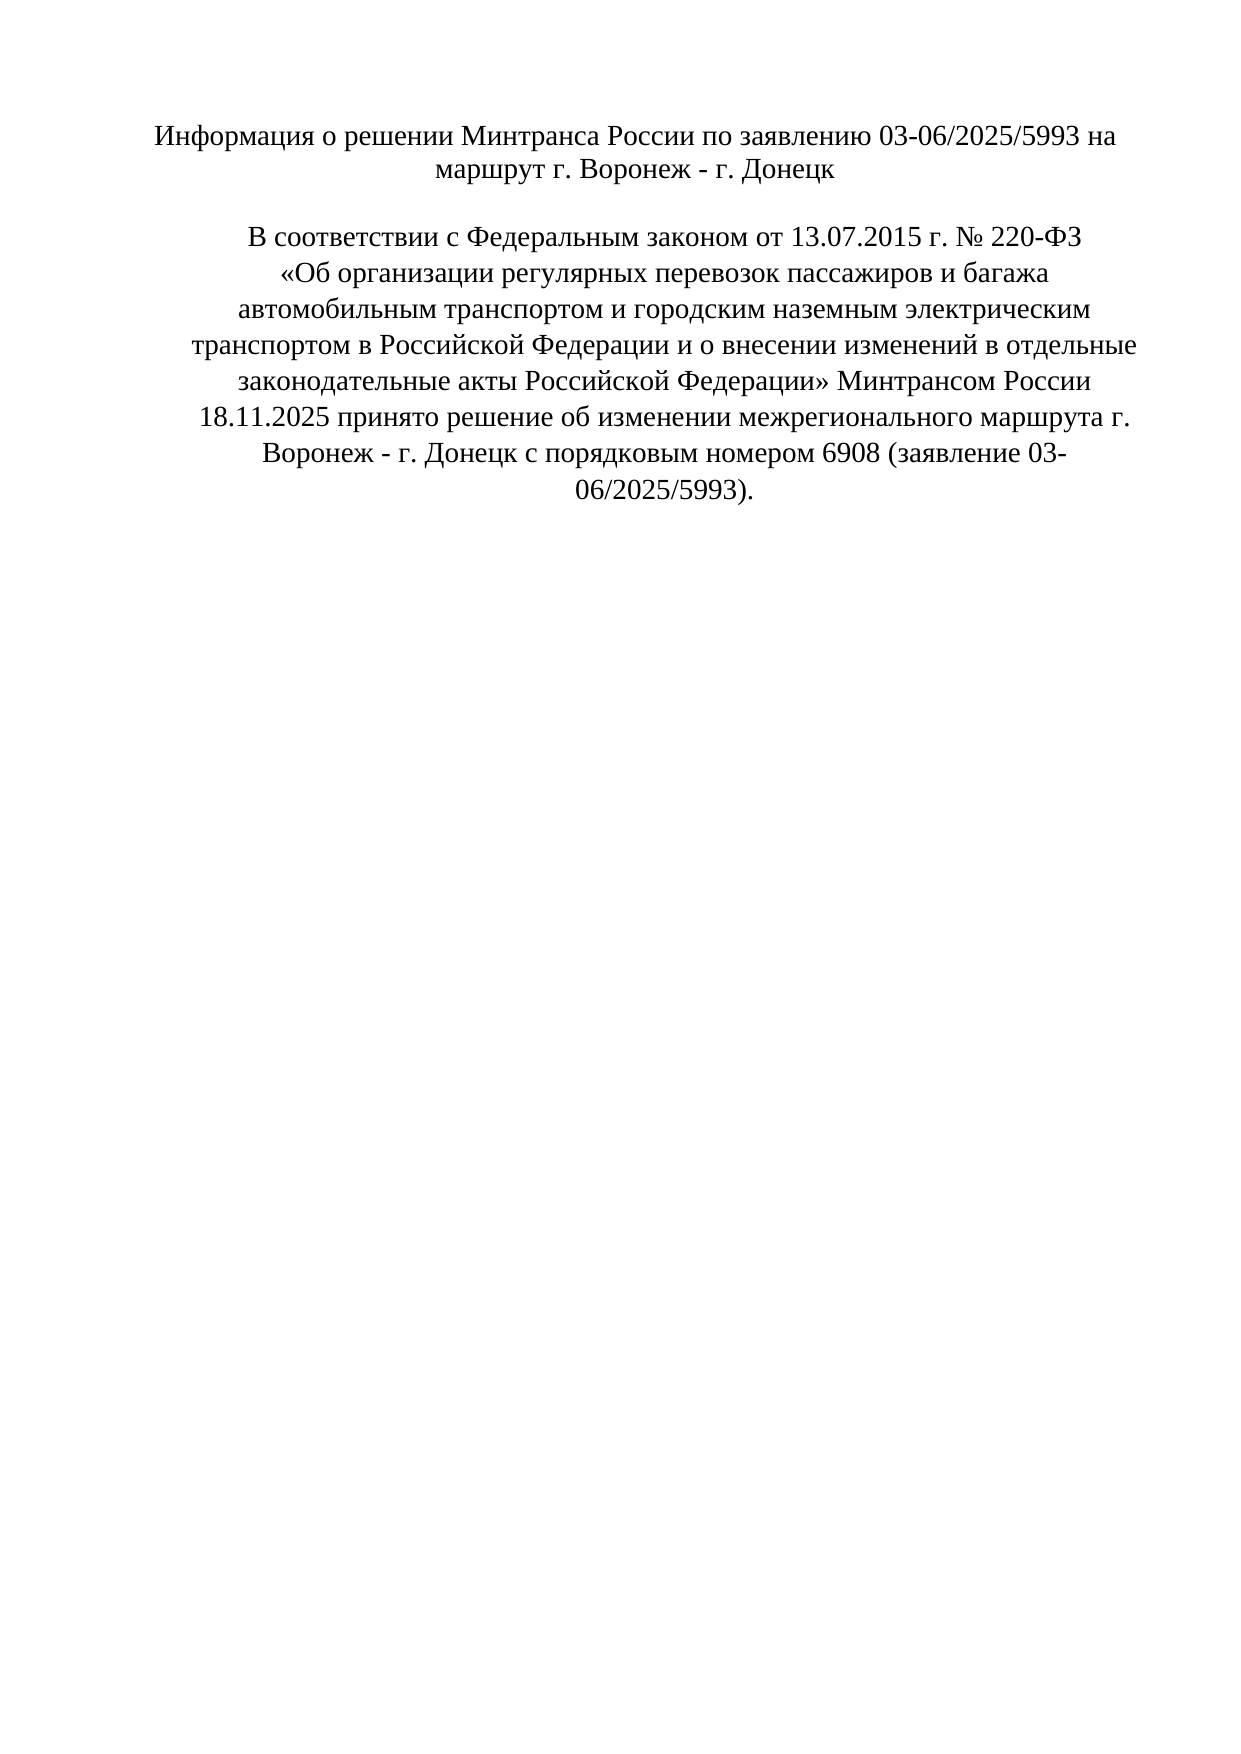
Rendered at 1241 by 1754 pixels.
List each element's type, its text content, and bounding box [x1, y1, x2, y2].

text Информация о решении Минтранса России по заявлению 03-06/2025/5993 на маршрут г. Воронеж - г. Донецк [118, 118, 1152, 185]
text В соответствии с Федеральным законом от 13.07.2015 г. № 220-ФЗ «Об организации регулярных перевозок пассажиров и багажа автомобильным транспортом и городским наземным электрическим транспортом в Российской Федерации и о внесении изменений в отдельные законодательные акты Российской Федерации» Минтрансом России 18.11.2025 принято решение об изменении межрегионального маршрута г. Воронеж - г. Донецк с порядковым номером 6908 (заявление 03-06/2025/5993). [177, 219, 1152, 505]
